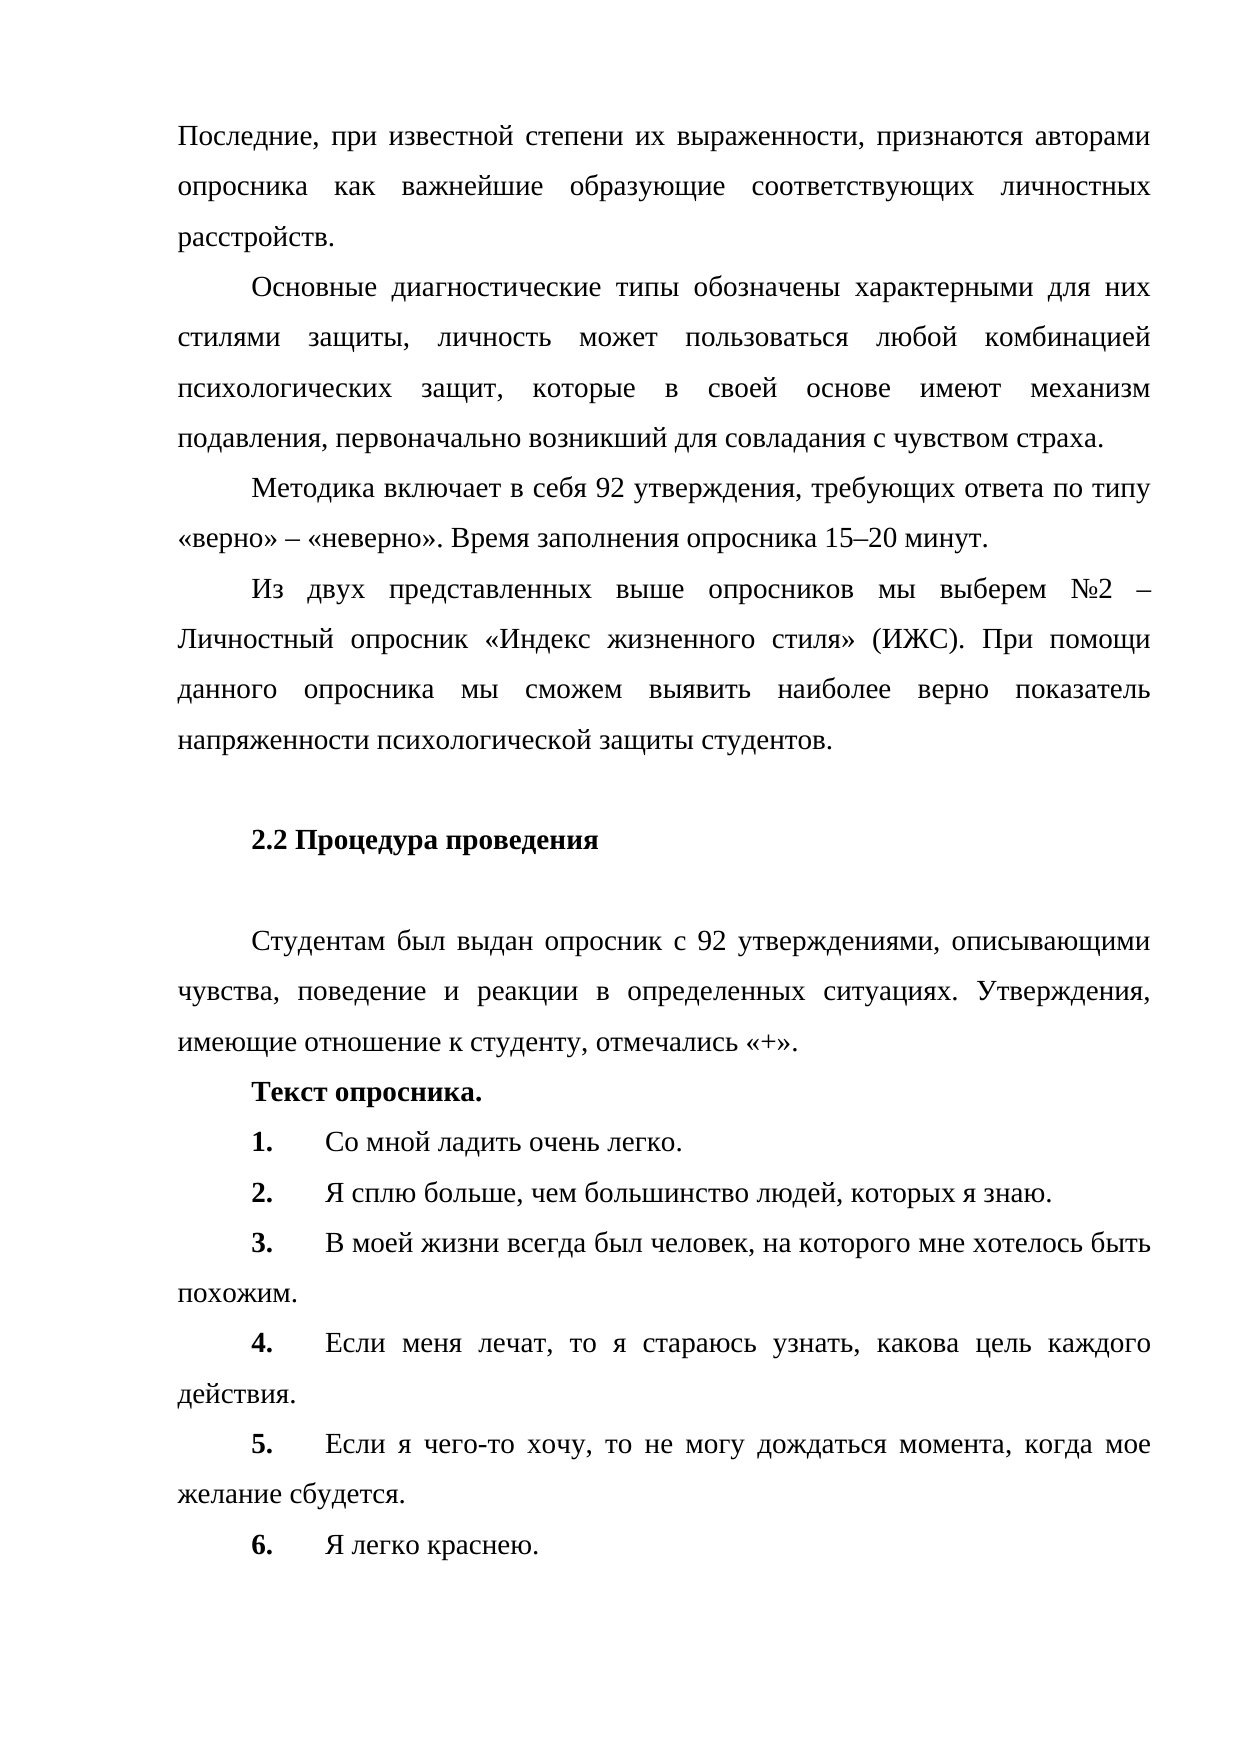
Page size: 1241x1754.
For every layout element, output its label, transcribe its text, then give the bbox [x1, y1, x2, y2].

text Методика включает в себя 92 утверждения, требующих ответа по типу «верно» – «неверно». Время заполнения опросника 15–20 минут. [177, 470, 1152, 554]
text Студентам был выдан опросник с 92 утверждениями, описывающими чувства, поведение и реакции в определенных ситуациях. Утверждения, имеющие отношение к студенту, отмечались «+». [177, 923, 1152, 1057]
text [177, 118, 1152, 252]
text Основные диагностические типы обозначены характерными для них стилями защиты, личность может пользоваться любой комбинацией психологических защит, которые в своей основе имеют механизм подавления, первоначально возникший для совладания с чувством страха. [177, 269, 1152, 453]
text 2.2 Процедура проведения [177, 822, 1152, 856]
list В моей жизни всегда был человек, на которого мне хотелось быть похожим. [177, 1225, 1152, 1309]
text Текст опросника. [177, 1074, 1152, 1108]
text Из двух представленных выше опросников мы выберем №2 – Личностный опросник «Индекс жизненного стиля» (ИЖС). При помощи данного опросника мы сможем выявить наиболее верно показатель напряженности психологической защиты студентов. [177, 571, 1152, 755]
list Если меня лечат, то я стараюсь узнать, какова цель каждого действия. [177, 1326, 1152, 1409]
list Я сплю больше, чем большинство людей, которых я знаю. [177, 1175, 1152, 1208]
list Если я чего-то хочу, то не могу дождаться момента, когда мое желание сбудется. [177, 1426, 1152, 1510]
list Со мной ладить очень легко. [177, 1124, 1152, 1158]
list Я легко краснею. [177, 1527, 1152, 1560]
